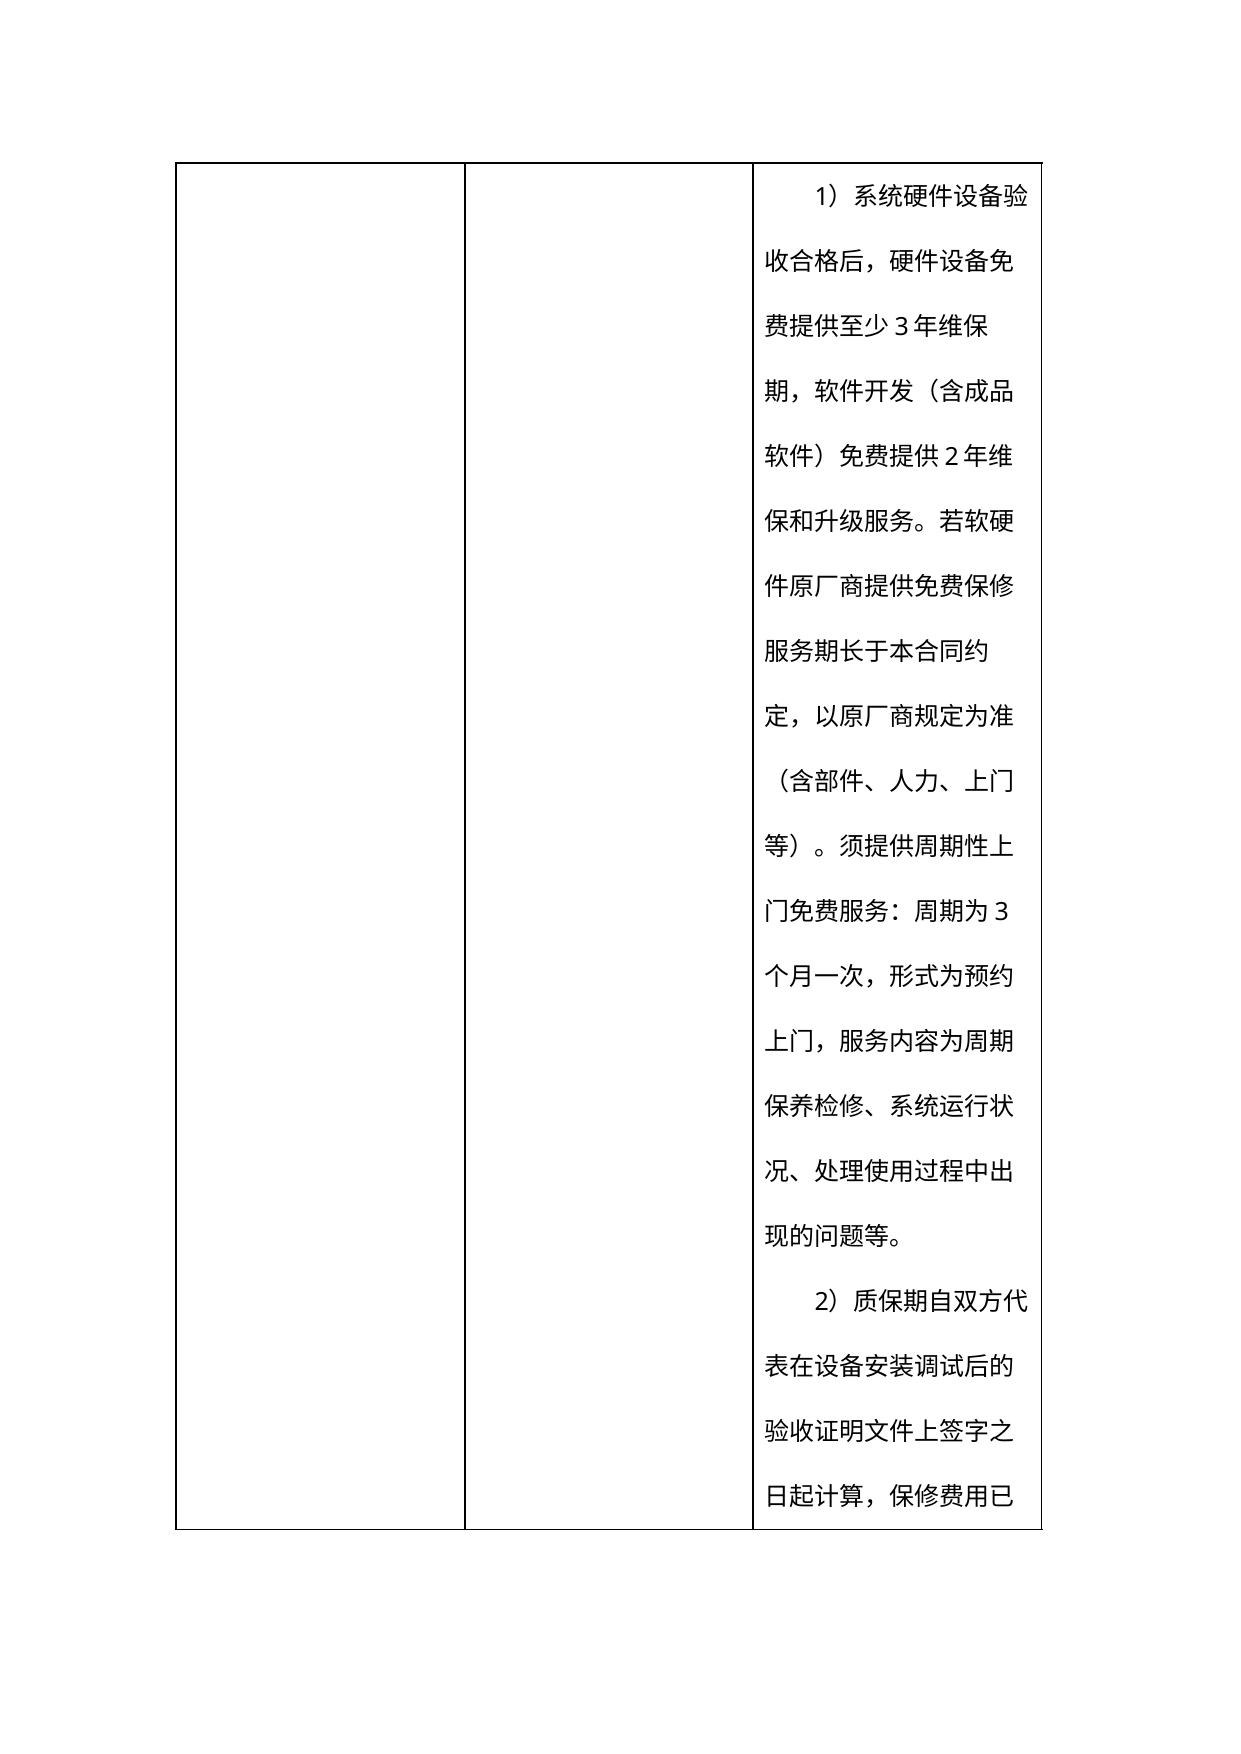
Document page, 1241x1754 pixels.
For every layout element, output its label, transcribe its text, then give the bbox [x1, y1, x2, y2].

table_cell [177, 164, 464, 1528]
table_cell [754, 164, 1041, 1528]
table_cell 1 [466, 164, 752, 1528]
